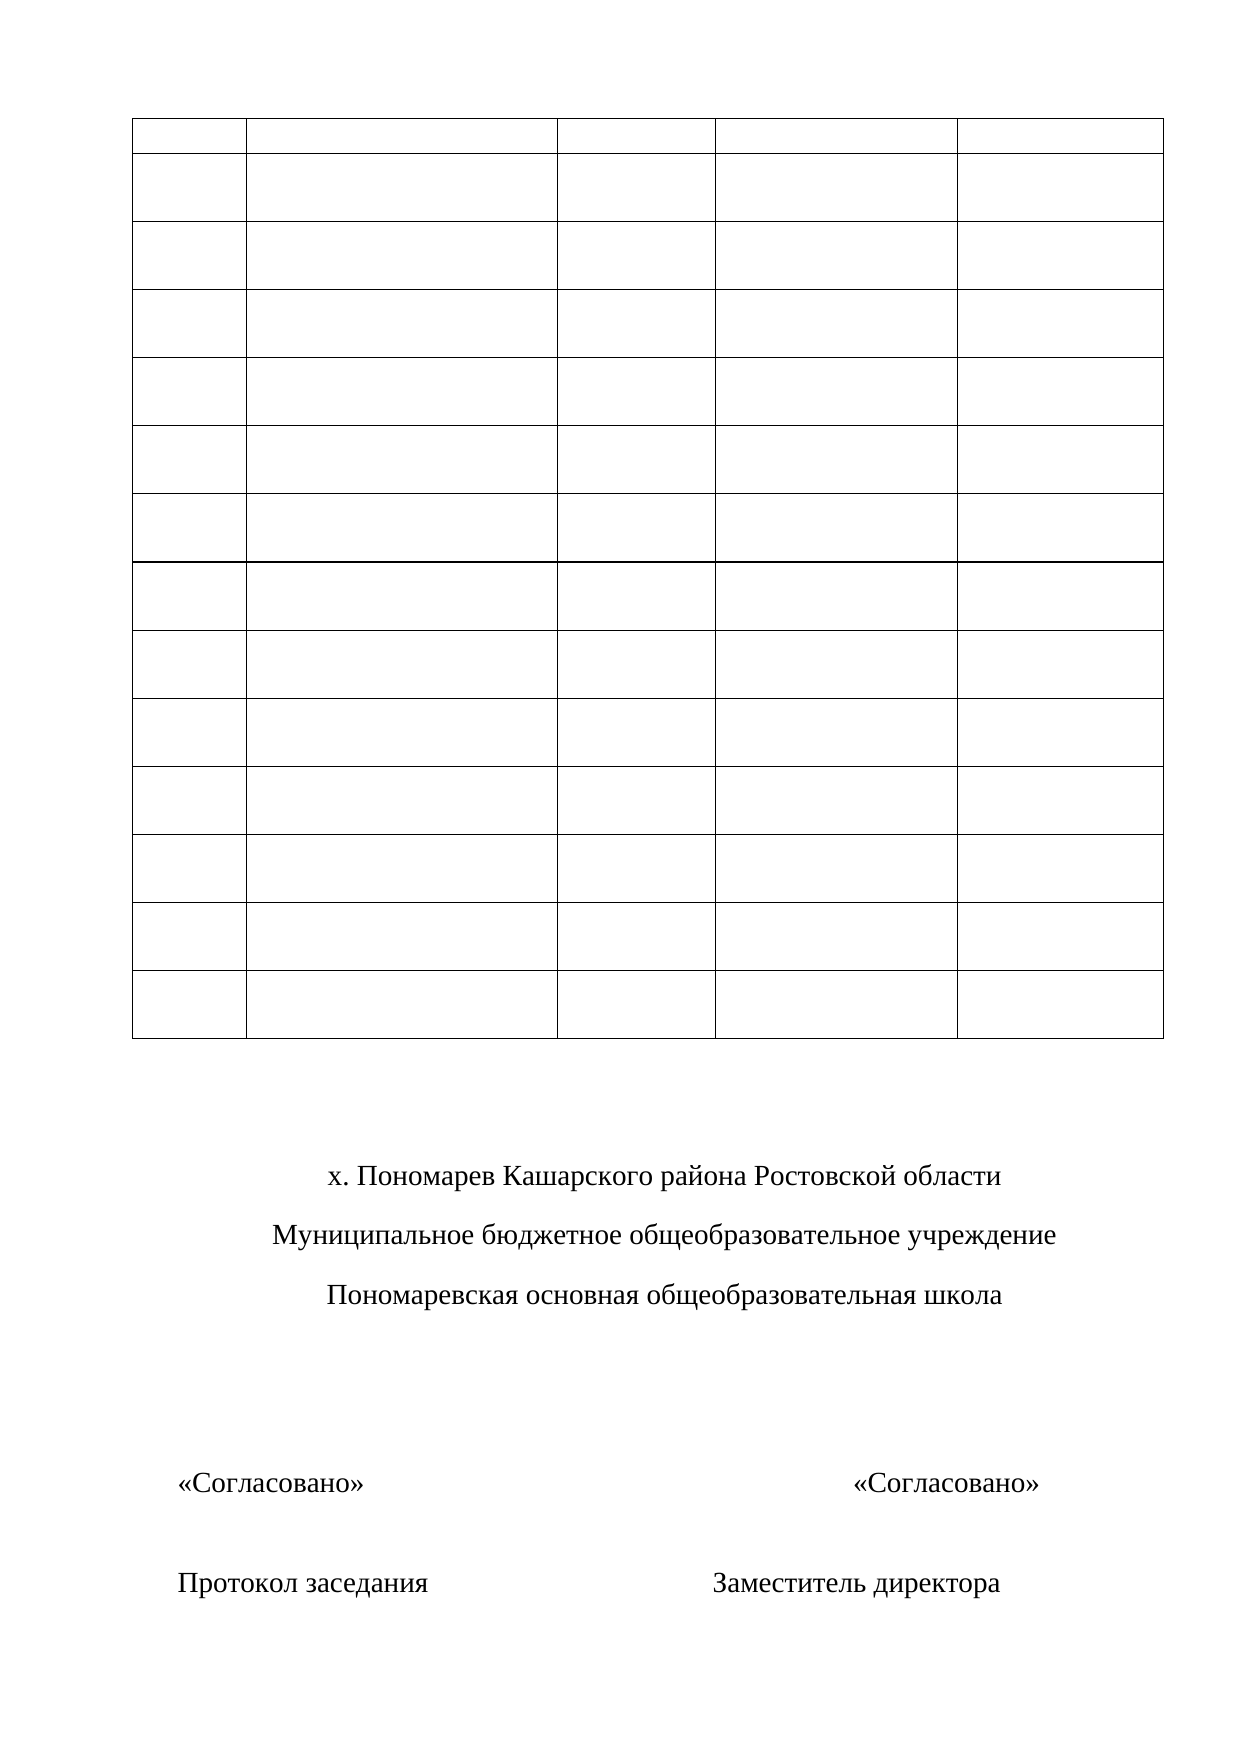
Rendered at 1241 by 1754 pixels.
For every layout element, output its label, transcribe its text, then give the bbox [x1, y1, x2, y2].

table_cell [716, 222, 957, 289]
table_cell [133, 631, 246, 698]
table_cell [716, 290, 957, 357]
table_cell [716, 426, 957, 493]
table_cell [558, 119, 715, 153]
table_cell [133, 154, 246, 221]
table_cell [716, 971, 957, 1038]
table_cell [716, 154, 957, 221]
table_cell [716, 358, 957, 425]
table_cell [958, 631, 1163, 698]
table_cell [133, 563, 246, 629]
table_cell [958, 563, 1163, 629]
table_cell [133, 699, 246, 766]
table_cell [247, 358, 557, 425]
table_cell [958, 903, 1163, 970]
table_cell [247, 631, 557, 698]
table_cell [958, 119, 1163, 153]
table_cell [716, 903, 957, 970]
table_cell [247, 119, 557, 153]
table_cell [133, 767, 246, 834]
table_cell [133, 835, 246, 902]
text Пономаревская основная общеобразовательная школа [177, 1277, 1152, 1310]
table_cell [558, 426, 715, 493]
table_cell [247, 971, 557, 1038]
text Протокол заседания Заместитель директора [177, 1566, 1152, 1599]
table_cell [247, 426, 557, 493]
table_cell [958, 767, 1163, 834]
table_cell [558, 971, 715, 1038]
table_cell [247, 903, 557, 970]
table_cell [558, 358, 715, 425]
table_cell [558, 903, 715, 970]
text Муниципальное бюджетное общеобразовательное учреждение [177, 1217, 1152, 1251]
table_cell [247, 835, 557, 902]
table_cell [958, 971, 1163, 1038]
table_cell [133, 971, 246, 1038]
table_cell [716, 631, 957, 698]
table_cell [247, 699, 557, 766]
table_cell [247, 563, 557, 629]
table_cell [558, 767, 715, 834]
table_cell [958, 426, 1163, 493]
table_cell [247, 290, 557, 357]
table_cell [247, 767, 557, 834]
table_cell [558, 699, 715, 766]
table_cell [958, 699, 1163, 766]
table_cell [558, 154, 715, 221]
table_cell [133, 222, 246, 289]
table_cell [133, 494, 246, 561]
table_cell [558, 835, 715, 902]
table_cell [133, 119, 246, 153]
table_cell [558, 494, 715, 561]
table_cell [716, 767, 957, 834]
table_cell [716, 494, 957, 561]
table_cell [558, 290, 715, 357]
text «Согласовано» «Согласовано» [177, 1465, 1152, 1498]
table_cell [558, 222, 715, 289]
table_cell [716, 119, 957, 153]
table_cell [958, 494, 1163, 561]
table_cell [958, 290, 1163, 357]
table_cell [716, 699, 957, 766]
table_cell [716, 563, 957, 629]
table_cell [958, 835, 1163, 902]
table_cell [133, 426, 246, 493]
text х. Пономарев Кашарского района Ростовской области [177, 1158, 1152, 1192]
table_cell [958, 358, 1163, 425]
table_cell [558, 563, 715, 629]
table_cell [133, 358, 246, 425]
table_cell [247, 494, 557, 561]
table_cell [716, 835, 957, 902]
table_cell [247, 154, 557, 221]
table_cell [558, 631, 715, 698]
table_cell [133, 290, 246, 357]
table_cell [958, 222, 1163, 289]
table_cell [133, 903, 246, 970]
table_cell [958, 154, 1163, 221]
table_cell [247, 222, 557, 289]
